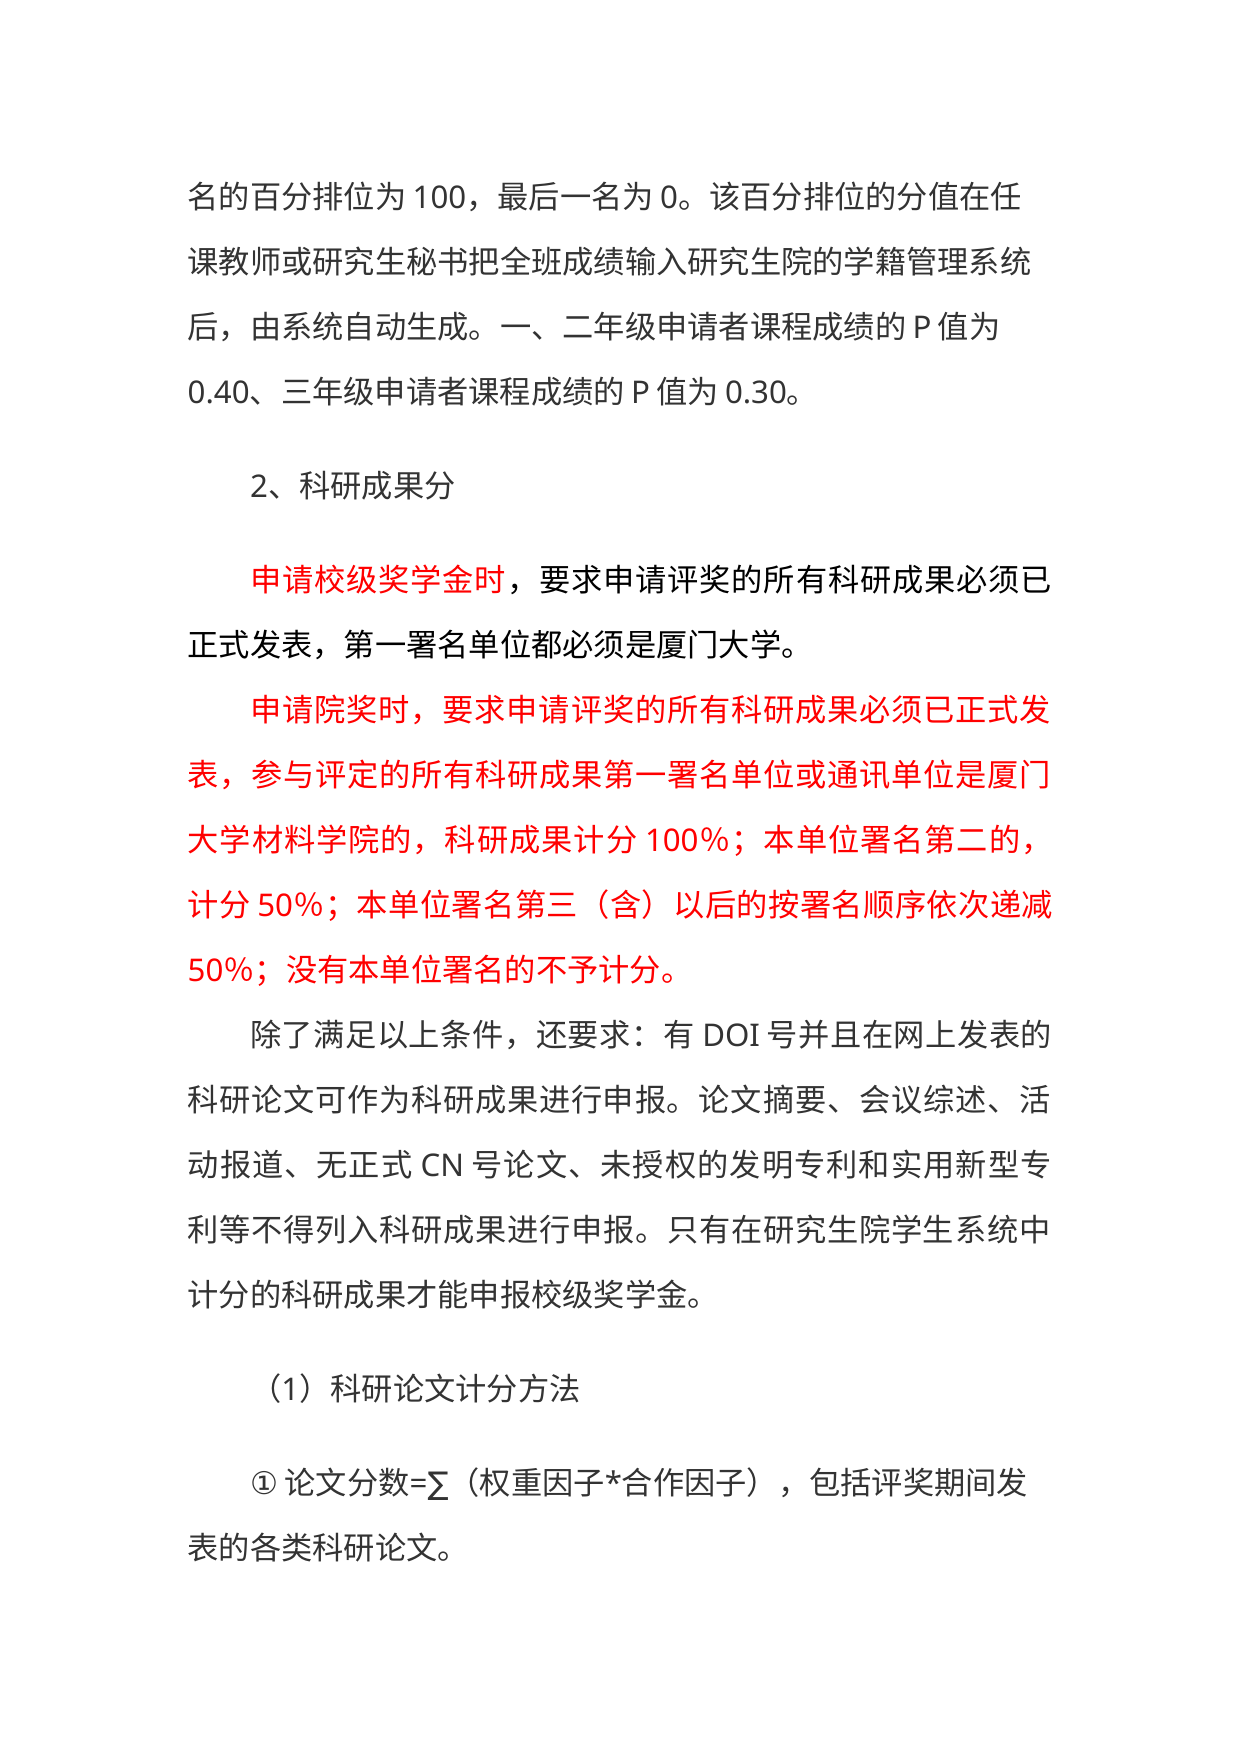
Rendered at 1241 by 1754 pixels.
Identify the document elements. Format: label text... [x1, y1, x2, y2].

text 申请院奖时，要求申请评奖的所有科研成果必须已正式发表，参与评定的所有科研成果第一署名单位或通讯单位是厦门大学材料学院的，科研成果计分100％；本单位署名第二的，计分50％；本单位署名第三（含）以后的按署名顺序依次递减50％；没有本单位署名的不予计分。 [187, 675, 1053, 1000]
text 除了满足以上条件，还要求：有DOI号并且在网上发表的科研论文可作为科研成果进行申报。论文摘要、会议综述、活动报道、无正式CN号论文、未授权的发明专利和实用新型专利等不得列入科研成果进行申报。只有在研究生院学生系统中计分的科研成果才能申报校级奖学金。 [187, 1000, 1053, 1325]
text 2、科研成果分 [187, 451, 1053, 516]
text 申请校级奖学金时，要求申请评奖的所有科研成果必须已正式发表，第一署名单位都必须是厦门大学。 [187, 545, 1053, 675]
text ①论文分数=∑（权重因子*合作因子），包括评奖期间发表的各类科研论文。 [187, 1449, 1053, 1579]
text （1）科研论文计分方法 [187, 1354, 1053, 1419]
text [187, 162, 1053, 422]
